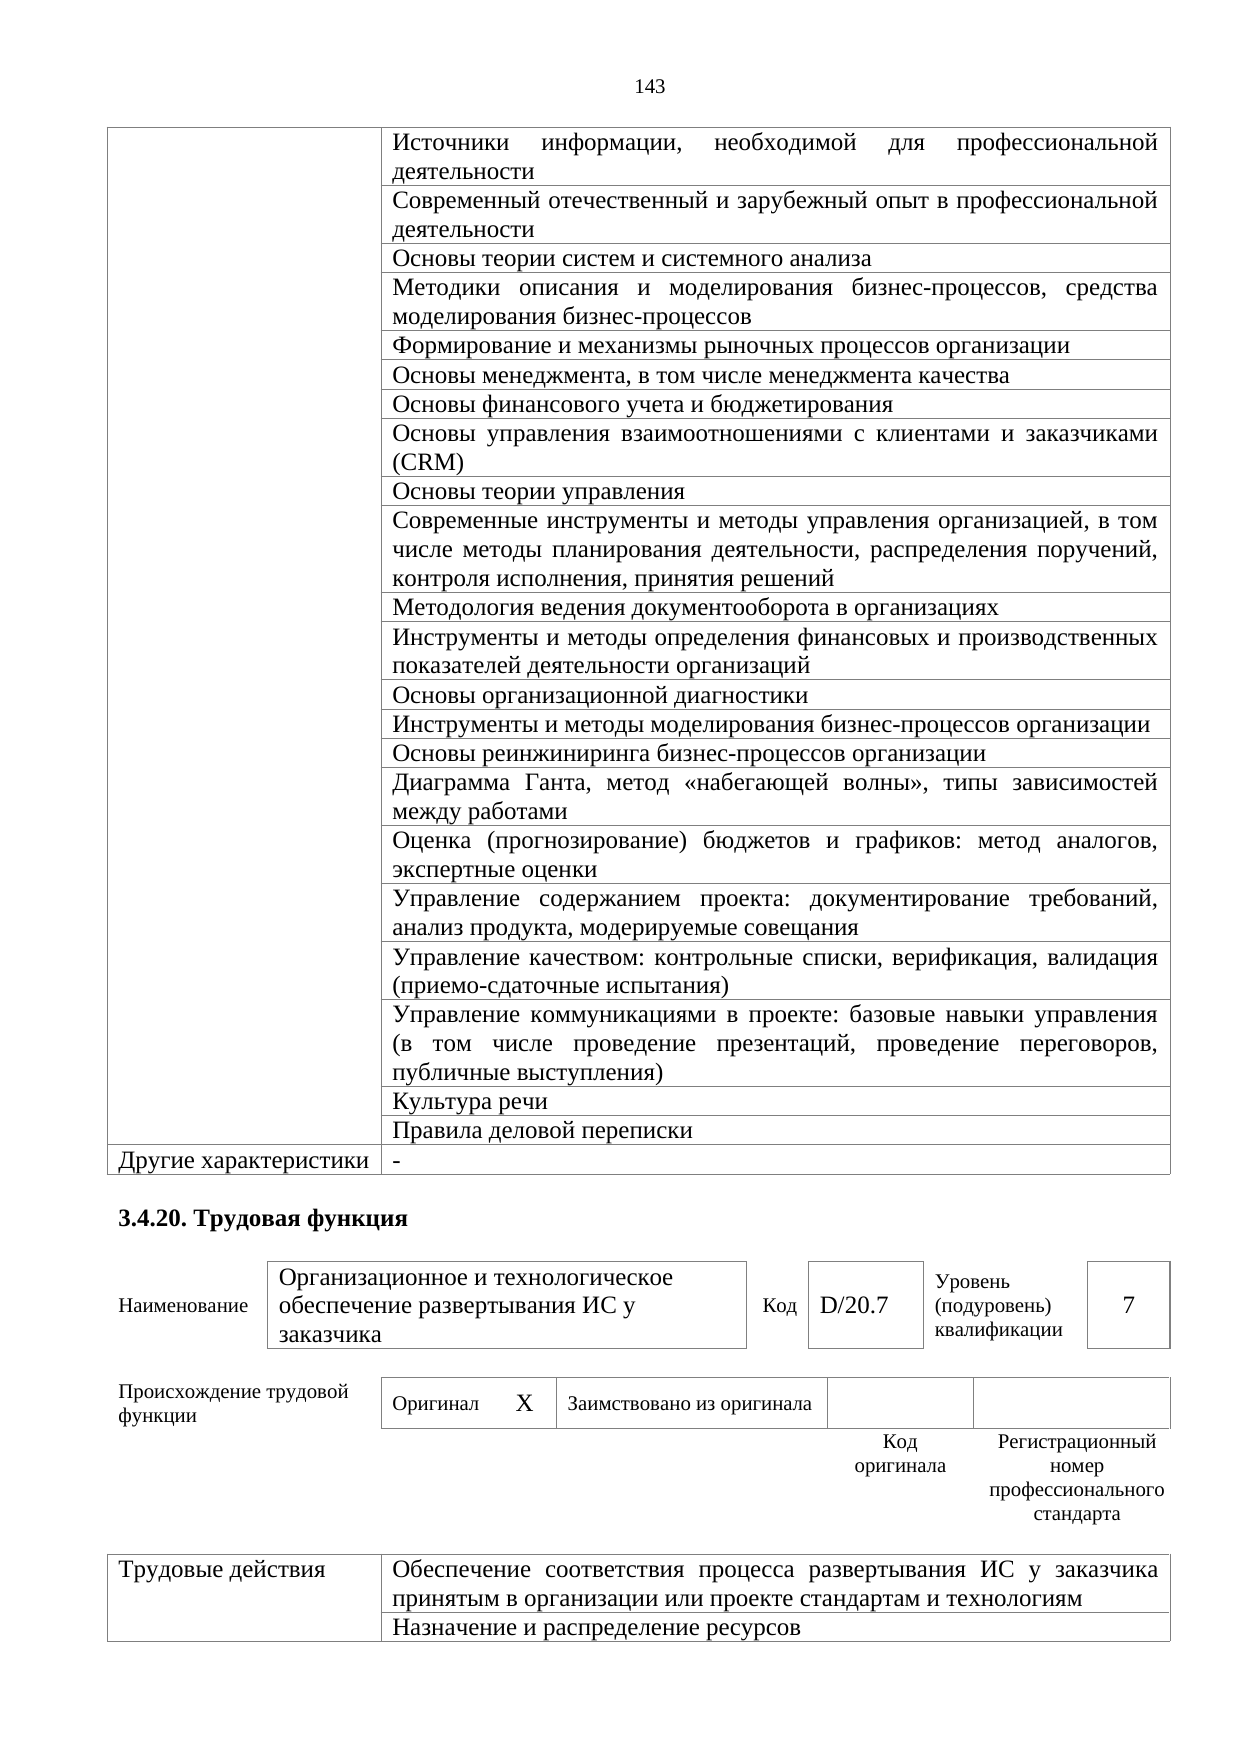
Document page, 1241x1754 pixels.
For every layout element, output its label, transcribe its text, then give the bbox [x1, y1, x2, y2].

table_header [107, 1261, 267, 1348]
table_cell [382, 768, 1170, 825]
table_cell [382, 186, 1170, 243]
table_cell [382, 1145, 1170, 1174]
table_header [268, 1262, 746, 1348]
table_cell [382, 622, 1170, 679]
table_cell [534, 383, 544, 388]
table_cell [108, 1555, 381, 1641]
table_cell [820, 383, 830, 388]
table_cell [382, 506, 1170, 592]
subtitle 3.4.20. Трудовая функция [118, 1203, 1181, 1232]
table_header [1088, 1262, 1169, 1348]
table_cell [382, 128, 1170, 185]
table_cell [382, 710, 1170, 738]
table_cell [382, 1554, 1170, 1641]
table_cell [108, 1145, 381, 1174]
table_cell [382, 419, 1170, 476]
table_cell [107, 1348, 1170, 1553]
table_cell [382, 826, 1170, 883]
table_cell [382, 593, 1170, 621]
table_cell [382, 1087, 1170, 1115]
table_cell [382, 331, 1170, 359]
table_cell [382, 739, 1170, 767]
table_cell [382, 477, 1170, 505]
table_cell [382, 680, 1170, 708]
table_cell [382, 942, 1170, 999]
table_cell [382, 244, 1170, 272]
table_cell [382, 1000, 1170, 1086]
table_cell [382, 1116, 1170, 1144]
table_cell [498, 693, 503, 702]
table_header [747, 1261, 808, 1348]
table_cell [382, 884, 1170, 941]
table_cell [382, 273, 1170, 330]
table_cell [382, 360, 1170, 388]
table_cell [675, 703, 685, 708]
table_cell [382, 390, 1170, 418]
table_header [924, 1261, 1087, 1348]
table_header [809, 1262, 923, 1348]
